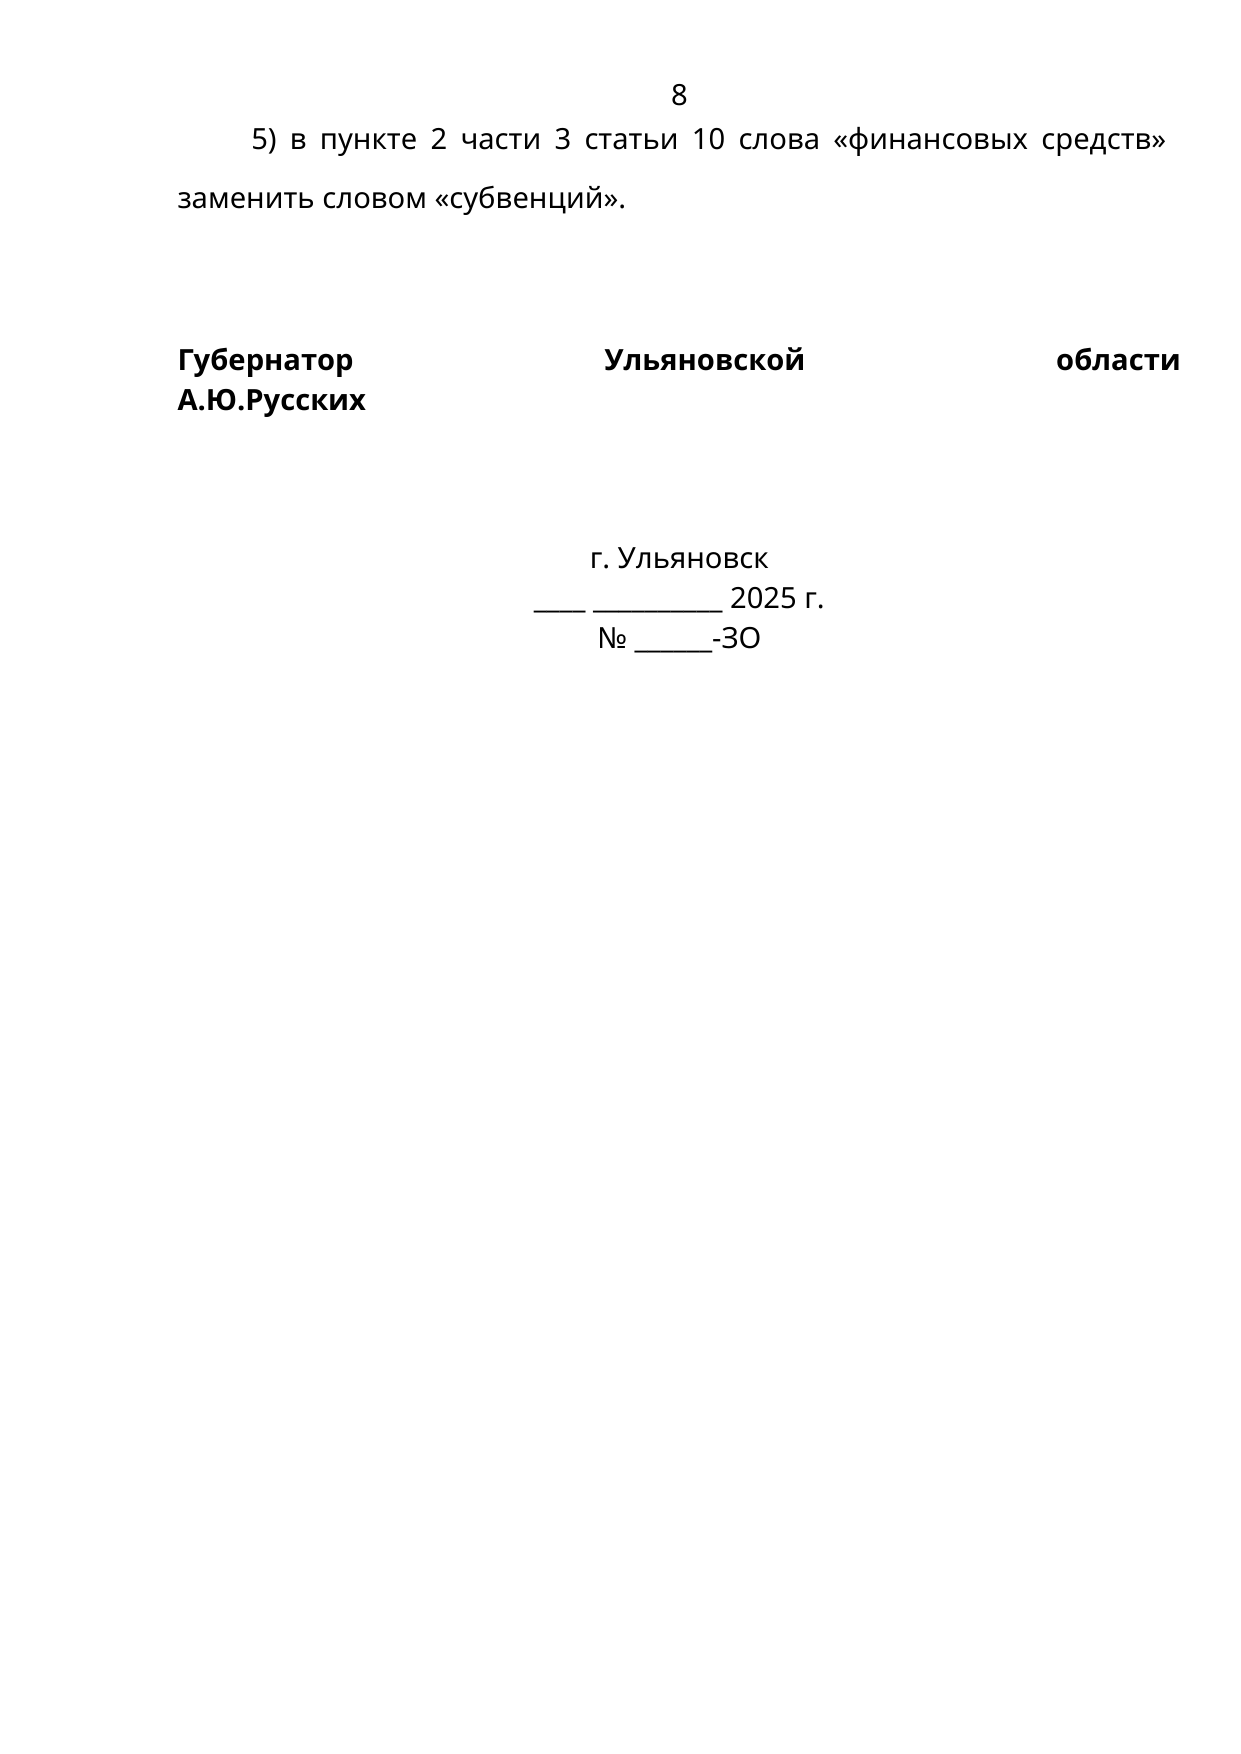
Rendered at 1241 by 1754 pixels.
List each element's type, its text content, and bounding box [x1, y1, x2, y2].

text 5) в пункте 2 части 3 статьи 10 слова «финансовых средств» заменить словом «субвенций». [177, 118, 1181, 217]
text Губернатор Ульяновской области А.Ю.Русских [177, 339, 1181, 418]
text ____ __________ 2025 г. [177, 577, 1181, 617]
text № ______-ЗО [177, 617, 1181, 657]
text г. Ульяновск [177, 538, 1181, 577]
